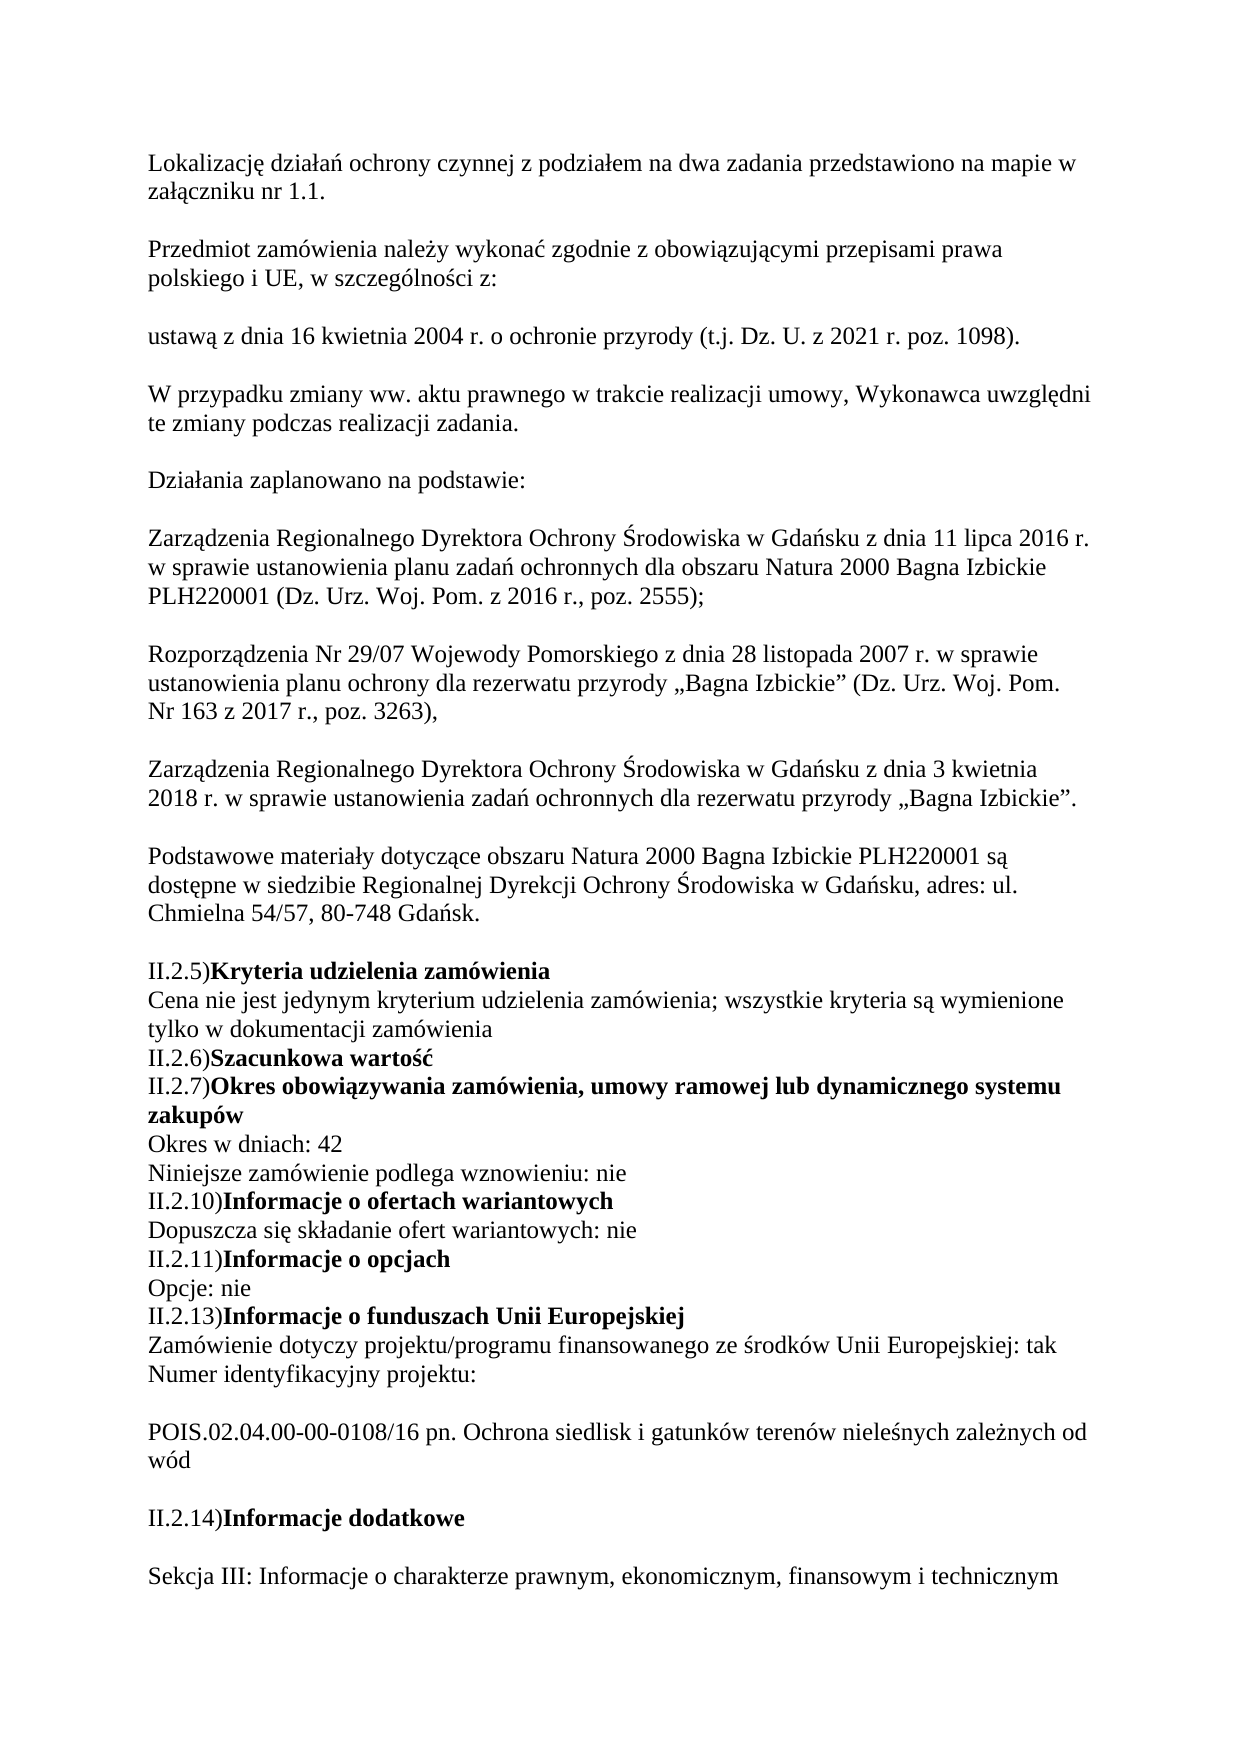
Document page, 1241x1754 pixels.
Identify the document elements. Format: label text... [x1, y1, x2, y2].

text Sekcja III: Informacje o charakterze prawnym, ekonomicznym, finansowym i technicznym [148, 1561, 1093, 1590]
text POIS.02.04.00-00-0108/16 pn. Ochrona siedlisk i gatunków terenów nieleśnych zależnych od wód [148, 1417, 1093, 1474]
text Zamówienie dotyczy projektu/programu finansowanego ze środków Unii Europejskiej: tak [148, 1330, 1093, 1359]
text II.2.7)Okres obowiązywania zamówienia, umowy ramowej lub dynamicznego systemu zakupów [148, 1071, 1093, 1129]
text Numer identyfikacyjny projektu: [148, 1359, 1093, 1388]
text II.2.11)Informacje o opcjach [148, 1244, 1093, 1273]
text Zarządzenia Regionalnego Dyrektora Ochrony Środowiska w Gdańsku z dnia 11 lipca 2016 r. w sprawie ustanowienia planu zadań ochronnych dla obszaru Natura 2000 Bagna Izbickie PLH220001 (Dz. Urz. Woj. Pom. z 2016 r., poz. 2555); [148, 523, 1093, 610]
text Niniejsze zamówienie podlega wznowieniu: nie [148, 1158, 1093, 1186]
text II.2.10)Informacje o ofertach wariantowych [148, 1186, 1093, 1215]
text II.2.14)Informacje dodatkowe [148, 1503, 1093, 1532]
text W przypadku zmiany ww. aktu prawnego w trakcie realizacji umowy, Wykonawca uwzględni te zmiany podczas realizacji zadania. [148, 379, 1093, 436]
text Lokalizację działań ochrony czynnej z podziałem na dwa zadania przedstawiono na mapie w załączniku nr 1.1. [148, 148, 1093, 205]
text II.2.6)Szacunkowa wartość [148, 1043, 1093, 1071]
text Zarządzenia Regionalnego Dyrektora Ochrony Środowiska w Gdańsku z dnia 3 kwietnia 2018 r. w sprawie ustanowienia zadań ochronnych dla rezerwatu przyrody „Bagna Izbickie”. [148, 754, 1093, 812]
text ustawą z dnia 16 kwietnia 2004 r. o ochronie przyrody (t.j. Dz. U. z 2021 r. poz. 1098). [148, 321, 1093, 350]
text Podstawowe materiały dotyczące obszaru Natura 2000 Bagna Izbickie PLH220001 są dostępne w siedzibie Regionalnej Dyrekcji Ochrony Środowiska w Gdańsku, adres: ul. Chmielna 54/57, 80-748 Gdańsk. [148, 841, 1093, 927]
text Rozporządzenia Nr 29/07 Wojewody Pomorskiego z dnia 28 listopada 2007 r. w sprawie ustanowienia planu ochrony dla rezerwatu przyrody „Bagna Izbickie” (Dz. Urz. Woj. Pom. Nr 163 z 2017 r., poz. 3263), [148, 639, 1093, 725]
text Cena nie jest jedynym kryterium udzielenia zamówienia; wszystkie kryteria są wymienione tylko w dokumentacji zamówienia [148, 985, 1093, 1043]
text Działania zaplanowano na podstawie: [148, 466, 1093, 494]
text Opcje: nie [148, 1273, 1093, 1301]
text II.2.5)Kryteria udzielenia zamówienia [148, 956, 1093, 985]
text II.2.13)Informacje o funduszach Unii Europejskiej [148, 1301, 1093, 1330]
text Przedmiot zamówienia należy wykonać zgodnie z obowiązującymi przepisami prawa polskiego i UE, w szczególności z: [148, 234, 1093, 292]
text Okres w dniach: 42 [148, 1129, 1093, 1158]
text Dopuszcza się składanie ofert wariantowych: nie [148, 1215, 1093, 1244]
